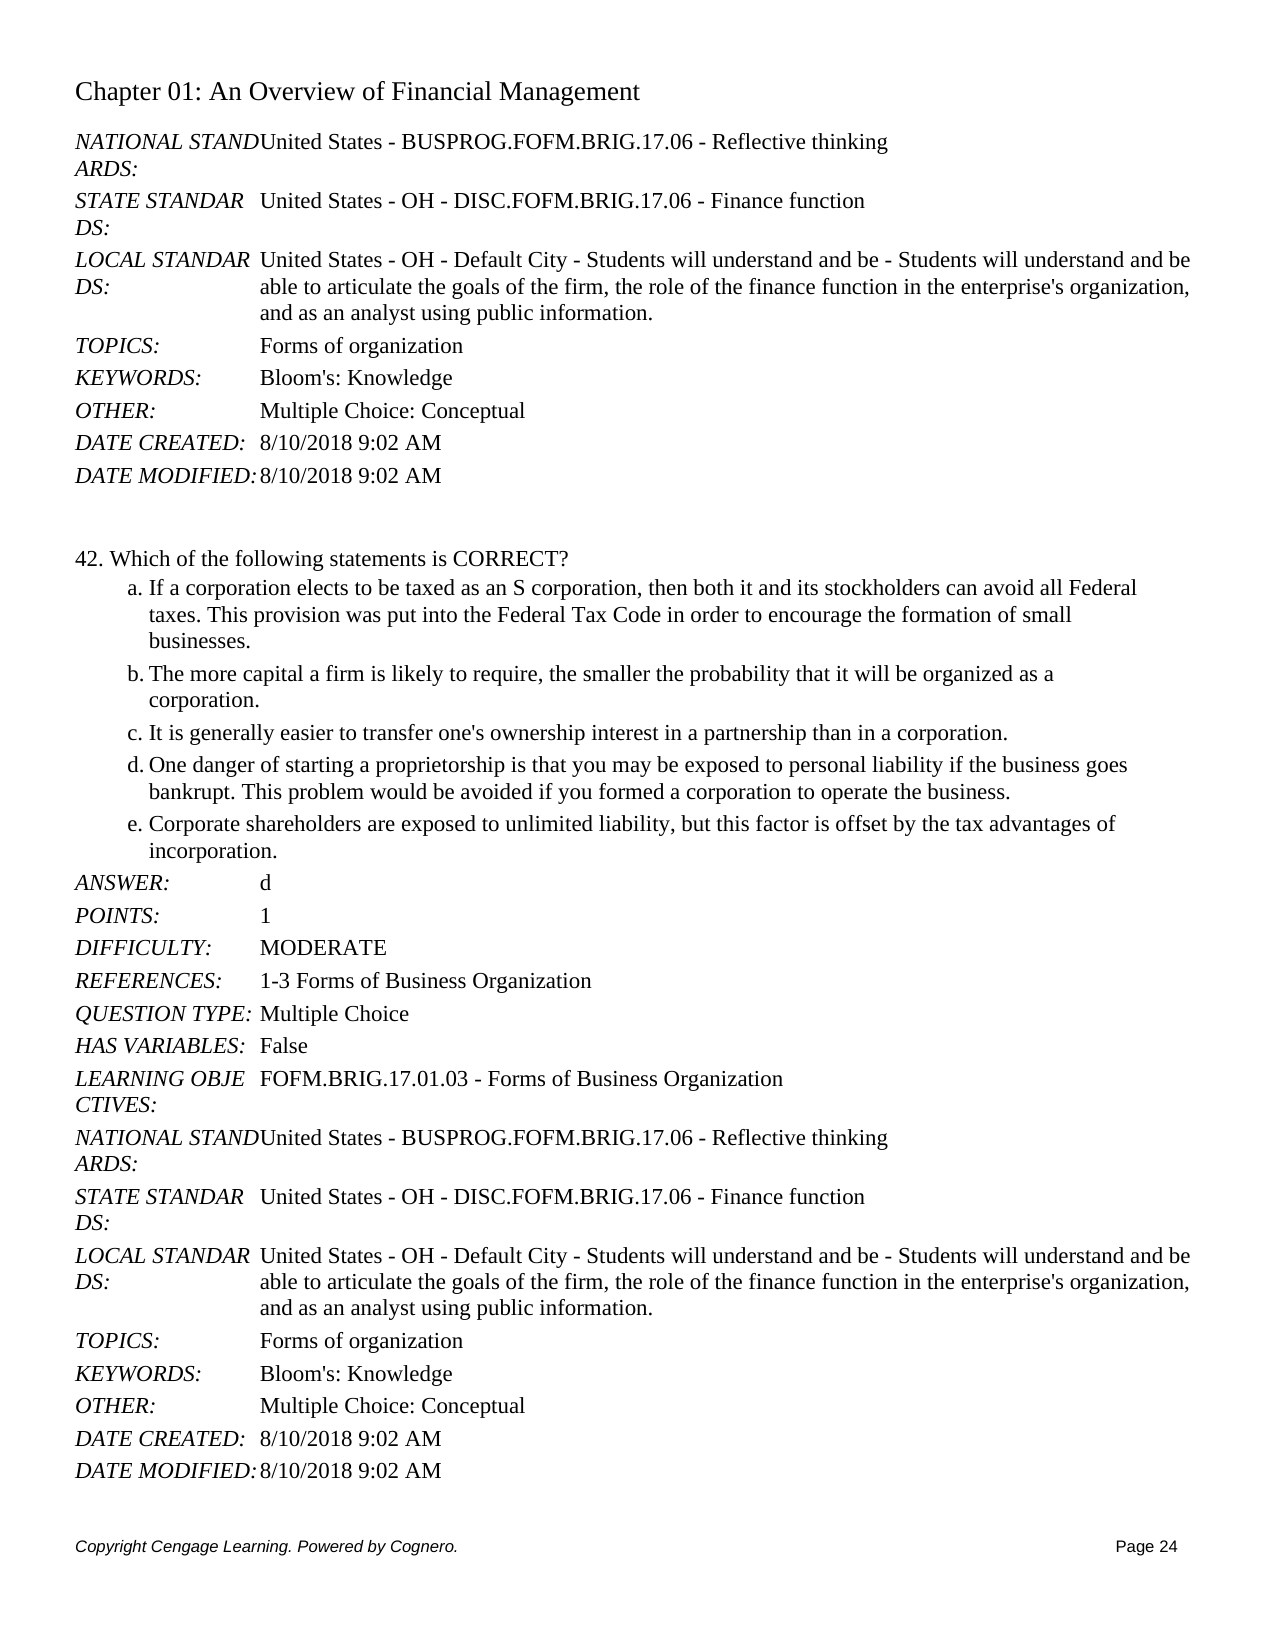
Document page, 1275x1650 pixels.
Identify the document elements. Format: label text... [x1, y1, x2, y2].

table_header 42. Which of the following statements is CORRECT? [75, 545, 1200, 1513]
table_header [75, 125, 1200, 518]
